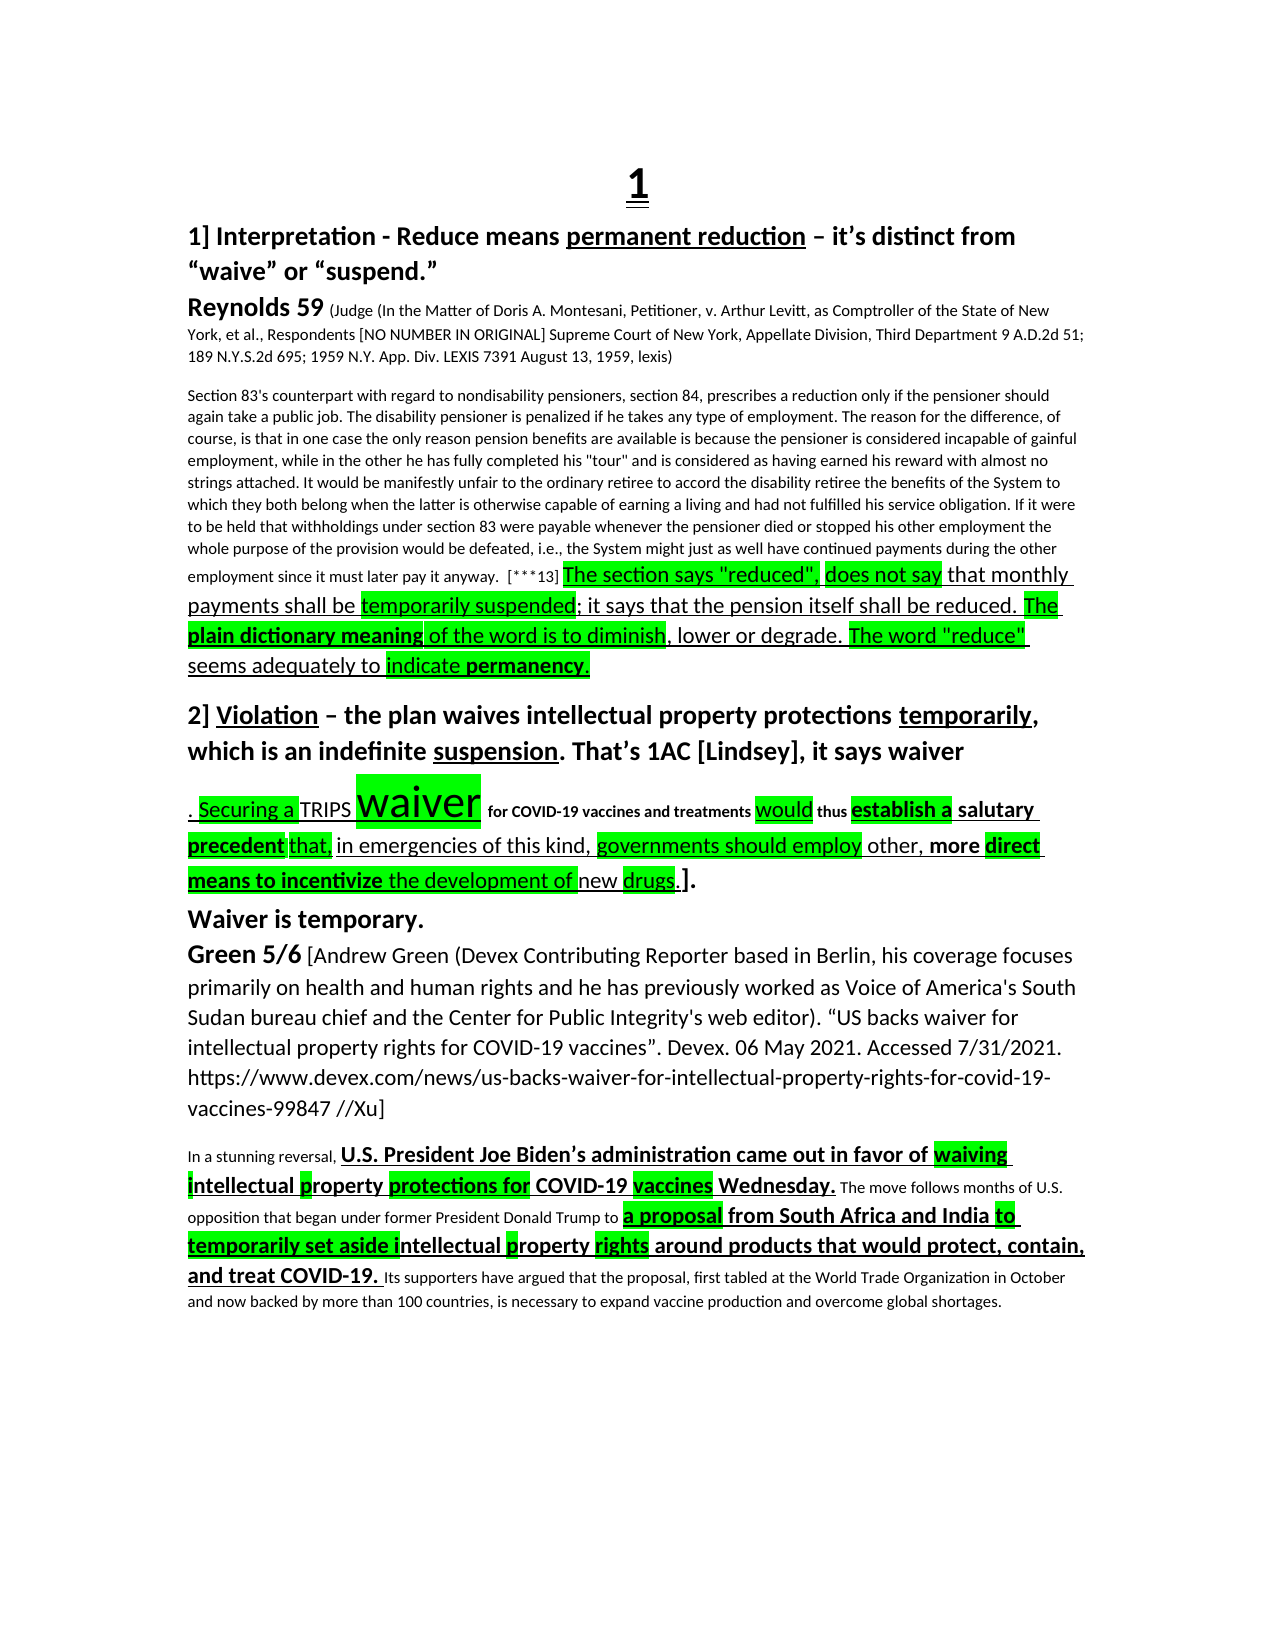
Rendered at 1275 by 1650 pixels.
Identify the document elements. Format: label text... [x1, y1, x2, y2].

text Reynolds 59 (Judge (In the Matter of Doris A. Montesani, Petitioner, v. Arthur Levitt, as Comptroller of the State of New York, et al., Respondents [NO NUMBER IN ORIGINAL] Supreme Court of New York, Appellate Division, Third Department 9 A.D.2d 51; 189 N.Y.S.2d 695; 1959 N.Y. App. Div. LEXIS 7391 August 13, 1959, lexis) [187, 290, 1087, 367]
subtitle . Securing a TRIPS waiver for COVID-19 vaccines and treatments would thus establish a salutary precedent that, in emergencies of this kind, governments should employ other, more direct means to incentivize the development of new drugs.]. [187, 773, 1087, 895]
subtitle 1] Interpretation - Reduce means permanent reduction – it’s distinct from “waive” or “suspend.” [187, 219, 1087, 287]
subtitle 2] Violation – the plan waives intellectual property protections temporarily, which is an indefinite suspension. That’s 1AC [Lindsey], it says waiver [187, 698, 1087, 767]
subtitle Waiver is temporary. [187, 902, 1087, 935]
subtitle 1 [187, 154, 1087, 210]
text Green 5/6 [Andrew Green (Devex Contributing Reporter based in Berlin, his coverage focuses primarily on health and human rights and he has previously worked as Voice of America's South Sudan bureau chief and the Center for Public Integrity's web editor). “US backs waiver for intellectual property rights for COVID-19 vaccines”. Devex. 06 May 2021. Accessed 7/31/2021. https://www.devex.com/news/us-backs-waiver-for-intellectual-property-rights-for-covid-19-vaccines-99847 //Xu] [187, 938, 1087, 1122]
text In a stunning reversal, U.S. President Joe Biden’s administration came out in favor of waiving intellectual property protections for COVID-19 vaccines Wednesday. The move follows months of U.S. opposition that began under former President Donald Trump to a proposal from South Africa and India to temporarily set aside intellectual property rights around products that would protect, contain, and treat COVID-19. Its supporters have argued that the proposal, first tabled at the World Trade Organization in October and now backed by more than 100 countries, is necessary to expand vaccine production and overcome global shortages. [187, 1141, 1087, 1311]
text Section 83's counterpart with regard to nondisability pensioners, section 84, prescribes a reduction only if the pensioner should again take a public job. The disability pensioner is penalized if he takes any type of employment. The reason for the difference, of course, is that in one case the only reason pension benefits are available is because the pensioner is considered incapable of gainful employment, while in the other he has fully completed his "tour" and is considered as having earned his reward with almost no strings attached. It would be manifestly unfair to the ordinary retiree to accord the disability retiree the benefits of the System to which they both belong when the latter is otherwise capable of earning a living and had not fulfilled his service obligation. If it were to be held that withholdings under section 83 were payable whenever the pensioner died or stopped his other employment the whole purpose of the provision would be defeated, i.e., the System might just as well have continued payments during the other employment since it must later pay it anyway. [***13] The section says "reduced", does not say that monthly payments shall be temporarily suspended; it says that the pension itself shall be reduced. The plain dictionary meaning of the word is to diminish, lower or degrade. The word "reduce" seems adequately to indicate permanency. [187, 385, 1087, 679]
